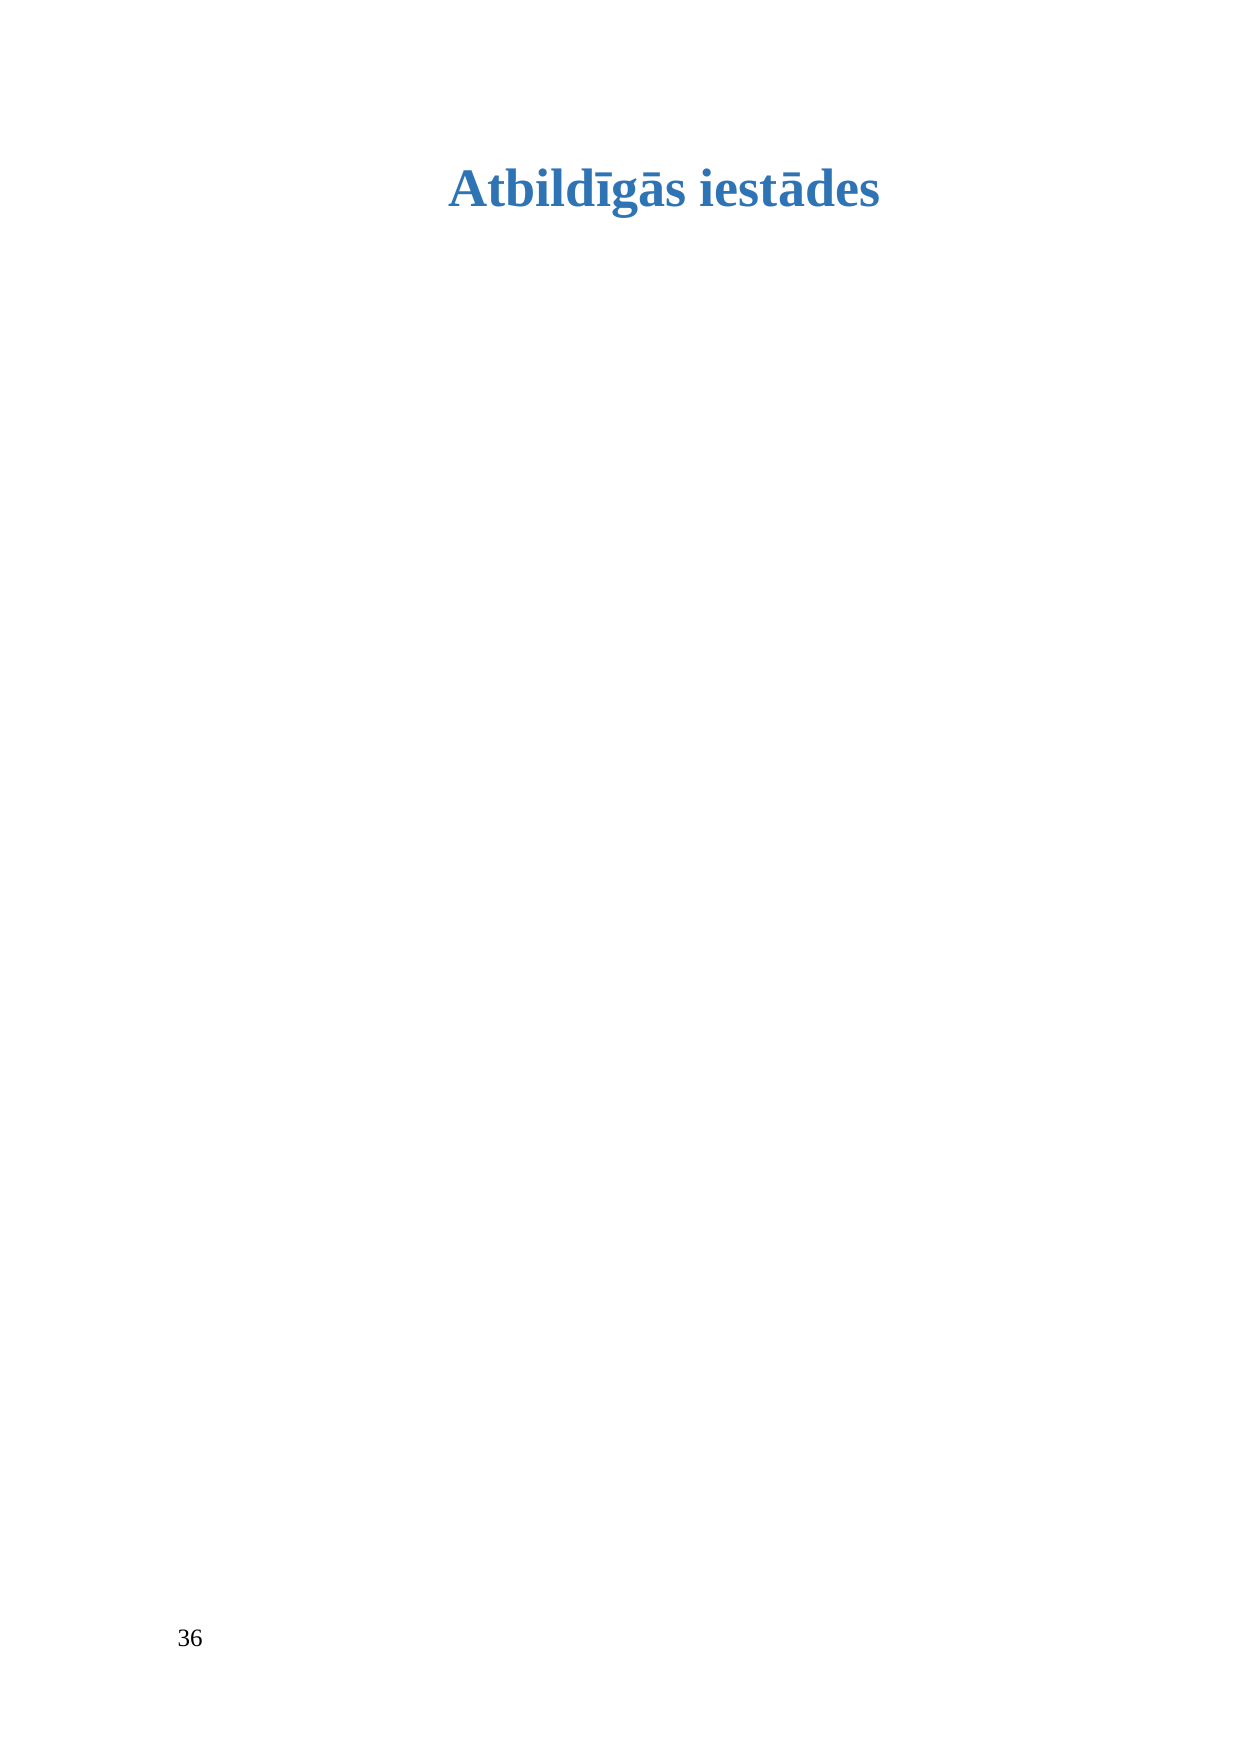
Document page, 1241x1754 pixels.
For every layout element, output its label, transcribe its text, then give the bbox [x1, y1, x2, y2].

subtitle Atbildīgās iestādes [177, 156, 1152, 219]
